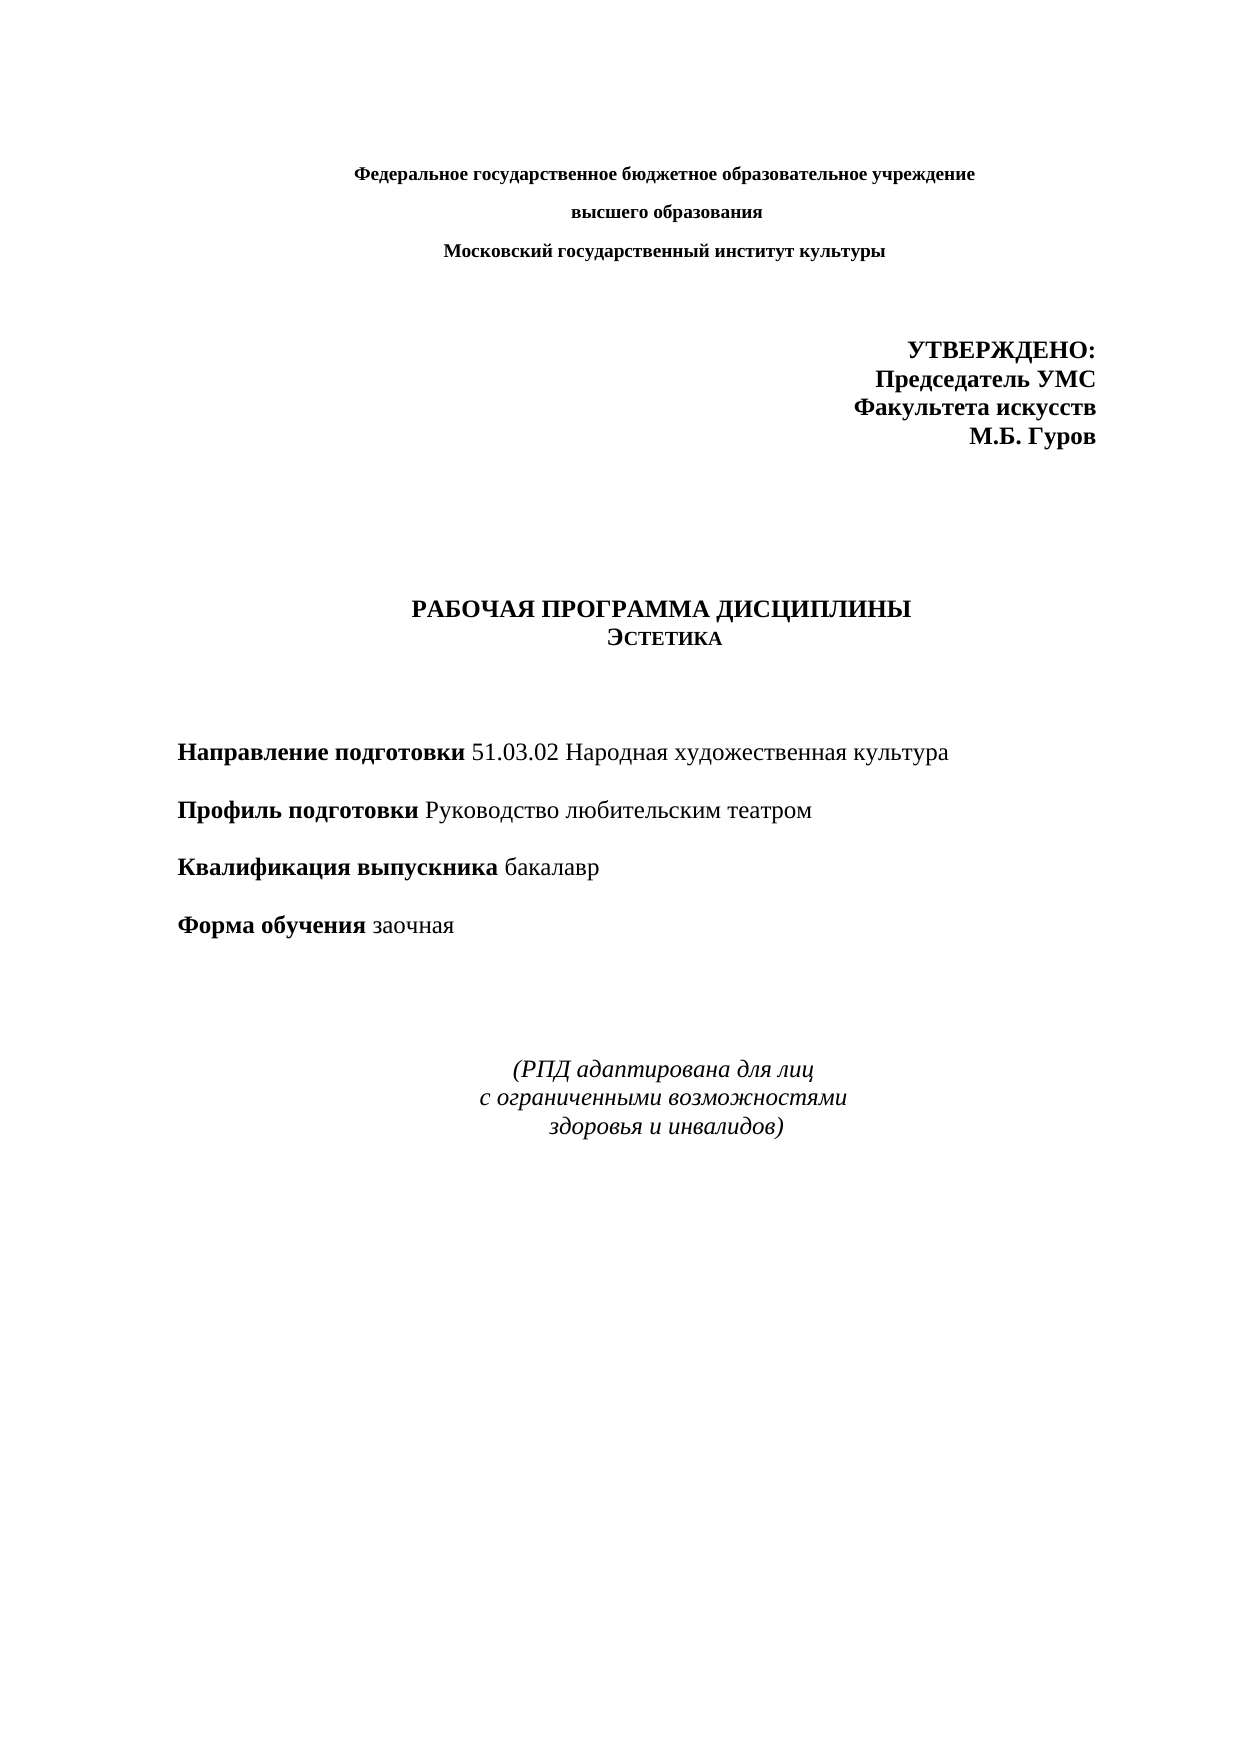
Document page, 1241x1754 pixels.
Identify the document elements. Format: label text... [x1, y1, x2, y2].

text Форма обучения заочная [177, 910, 1152, 939]
text высшего образования [177, 201, 1152, 239]
text Профиль подготовки Руководство любительским театром [177, 795, 1152, 824]
text РАБОЧАЯ ПРОГРАММА ДИСЦИПЛИНЫ Эстетика [177, 594, 1152, 651]
text Федеральное государственное бюджетное образовательное учреждение [177, 162, 1152, 201]
text (РПД адаптирована для лиц [177, 1054, 1152, 1082]
text Квалификация выпускника бакалавр [177, 852, 1152, 881]
text Направление подготовки 51.03.02 Народная художественная культура [177, 737, 1152, 766]
table_header УТВЕРЖДЕНО: Председатель УМС Факультета искусств М.Б. Гуров [665, 335, 1107, 450]
text Московский государственный институт культуры [177, 239, 1152, 277]
text с ограниченными возможностями [177, 1082, 1152, 1111]
text здоровья и инвалидов) [177, 1111, 1152, 1140]
